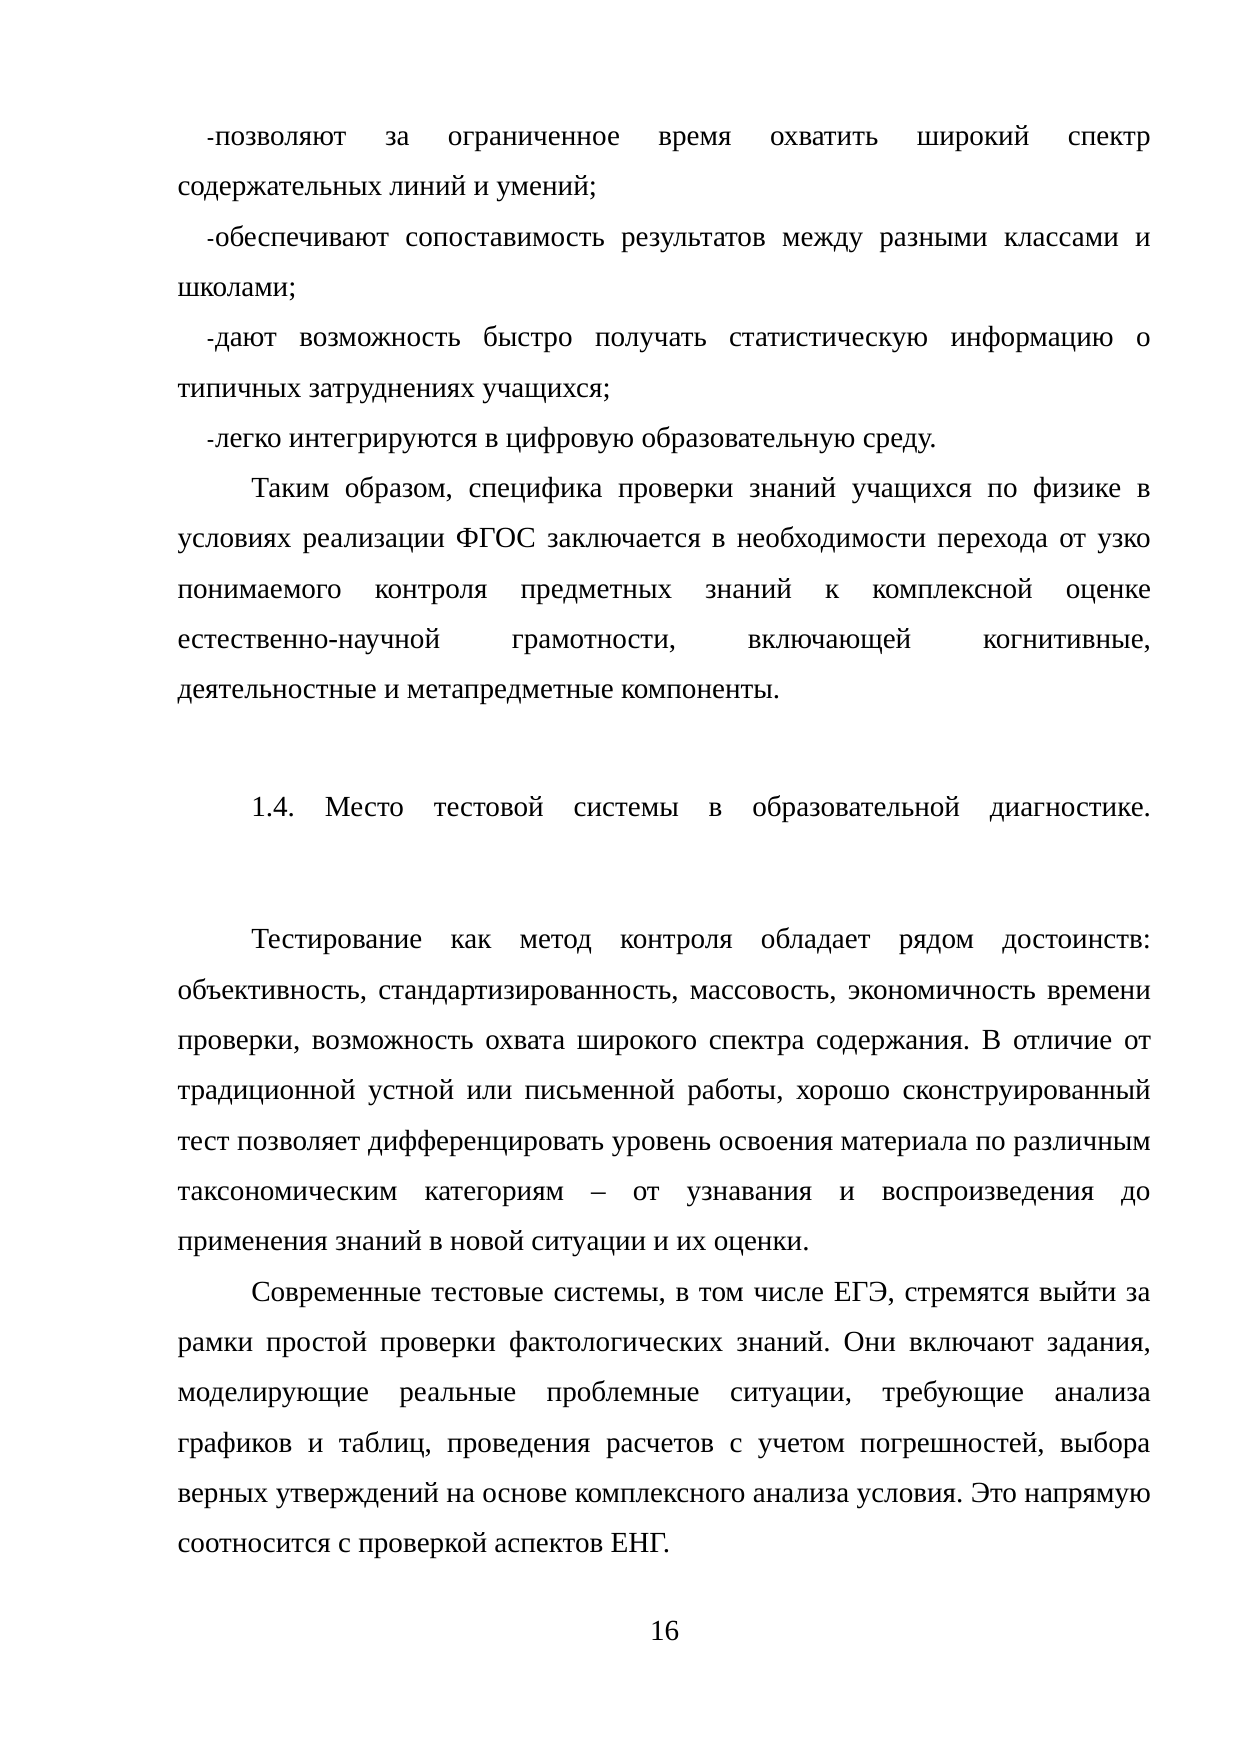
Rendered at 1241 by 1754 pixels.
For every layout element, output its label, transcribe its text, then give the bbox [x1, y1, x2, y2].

text Тестирование как метод контроля обладает рядом достоинств: объективность, стандартизированность, массовость, экономичность времени проверки, возможность охвата широкого спектра содержания. В отличие от традиционной устной или письменной работы, хорошо сконструированный тест позволяет дифференцировать уровень освоения материала по различным таксономическим категориям – от узнавания и воспроизведения до применения знаний в новой ситуации и их оценки. [177, 922, 1152, 1257]
subtitle 1.4. Место тестовой системы в образовательной диагностике. [177, 789, 1152, 891]
list позволяют за ограниченное время охватить широкий спектр содержательных линий и умений; [177, 118, 1152, 202]
list дают возможность быстро получать статистическую информацию о типичных затруднениях учащихся; [177, 319, 1152, 403]
list легко интегрируются в цифровую образовательную среду. [177, 420, 1152, 453]
list обеспечивают сопоставимость результатов между разными классами и школами; [177, 219, 1152, 303]
text Таким образом, специфика проверки знаний учащихся по физике в условиях реализации ФГОС заключается в необходимости перехода от узко понимаемого контроля предметных знаний к комплексной оценке естественно-научной грамотности, включающей когнитивные, деятельностные и метапредметные компоненты. [177, 470, 1152, 705]
text Современные тестовые системы, в том числе ЕГЭ, стремятся выйти за рамки простой проверки фактологических знаний. Они включают задания, моделирующие реальные проблемные ситуации, требующие анализа графиков и таблиц, проведения расчетов с учетом погрешностей, выбора верных утверждений на основе комплексного анализа условия. Это напрямую соотносится с проверкой аспектов ЕНГ. [177, 1274, 1152, 1559]
